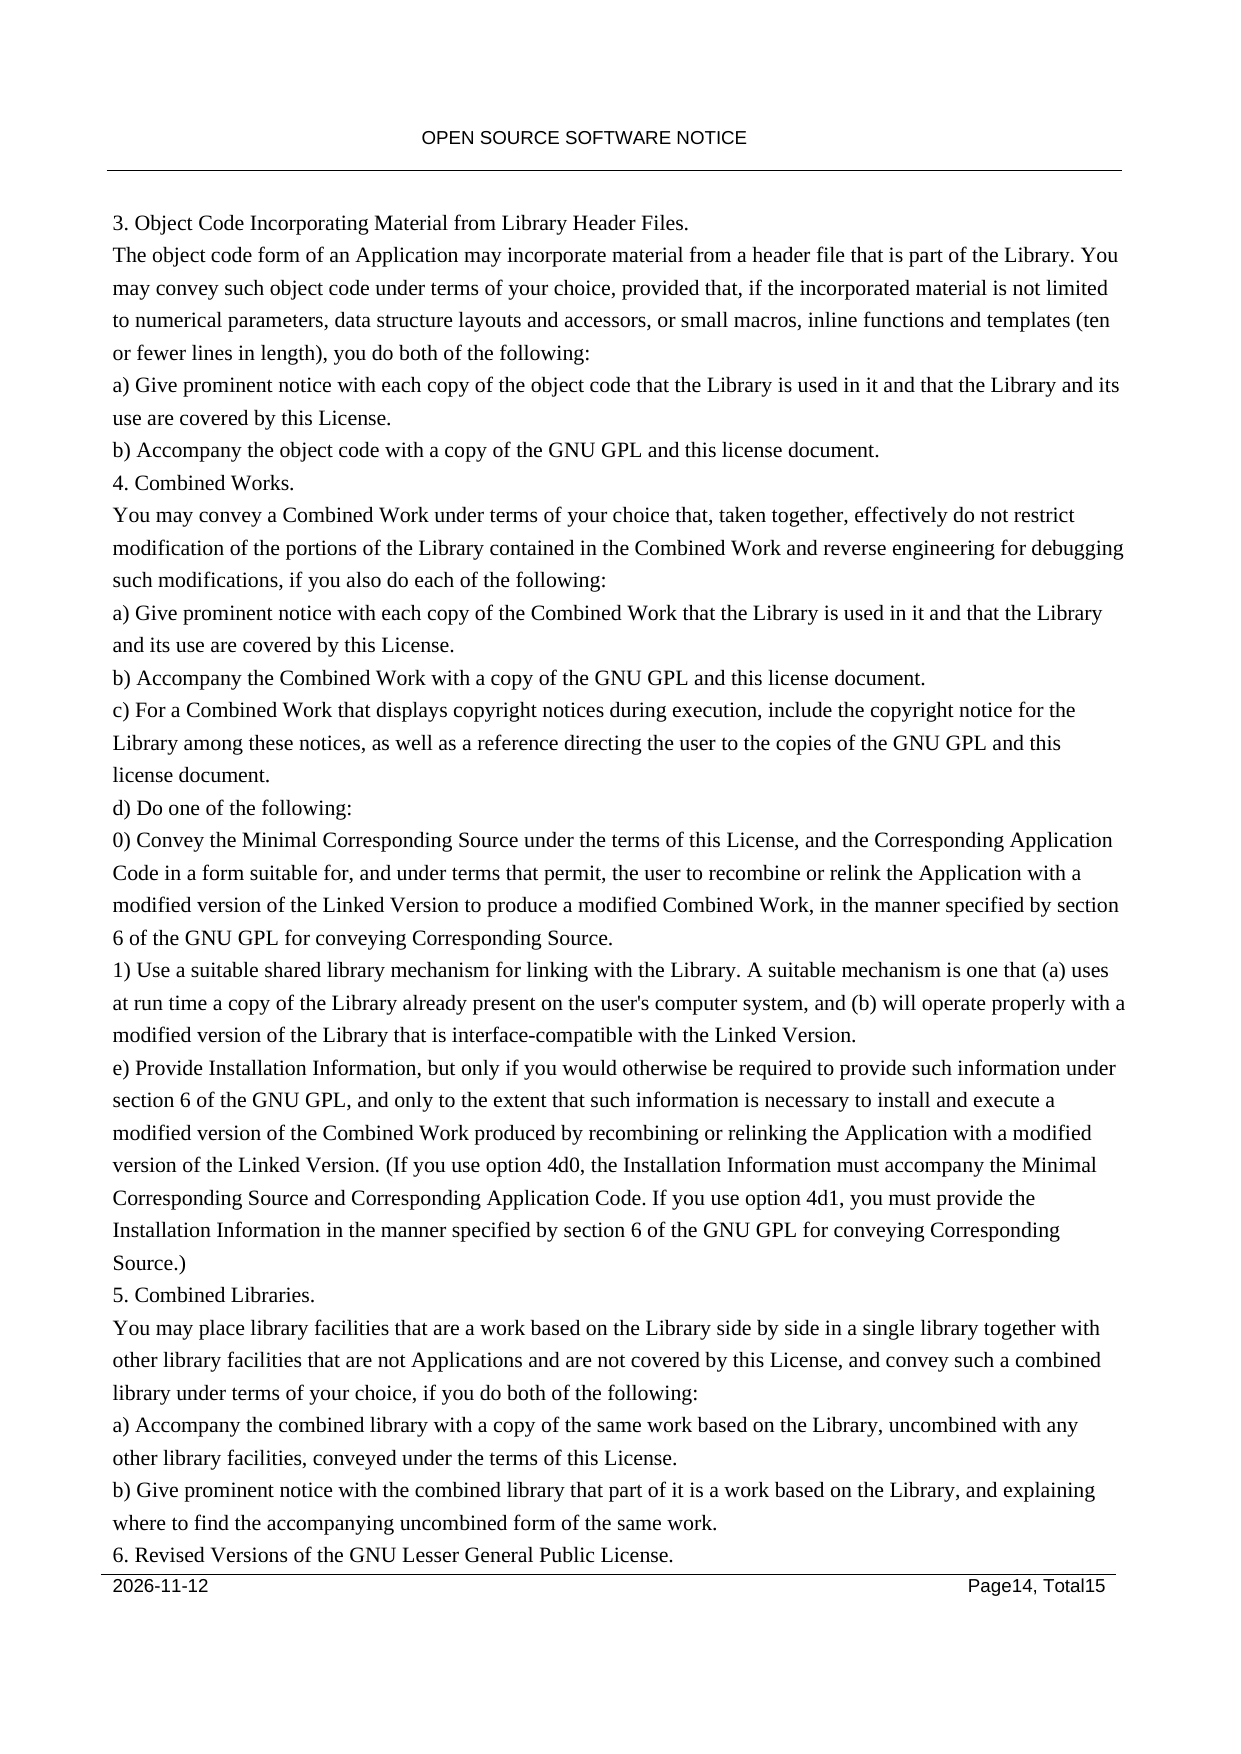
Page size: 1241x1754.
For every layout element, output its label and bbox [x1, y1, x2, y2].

text [112, 206, 1128, 1571]
